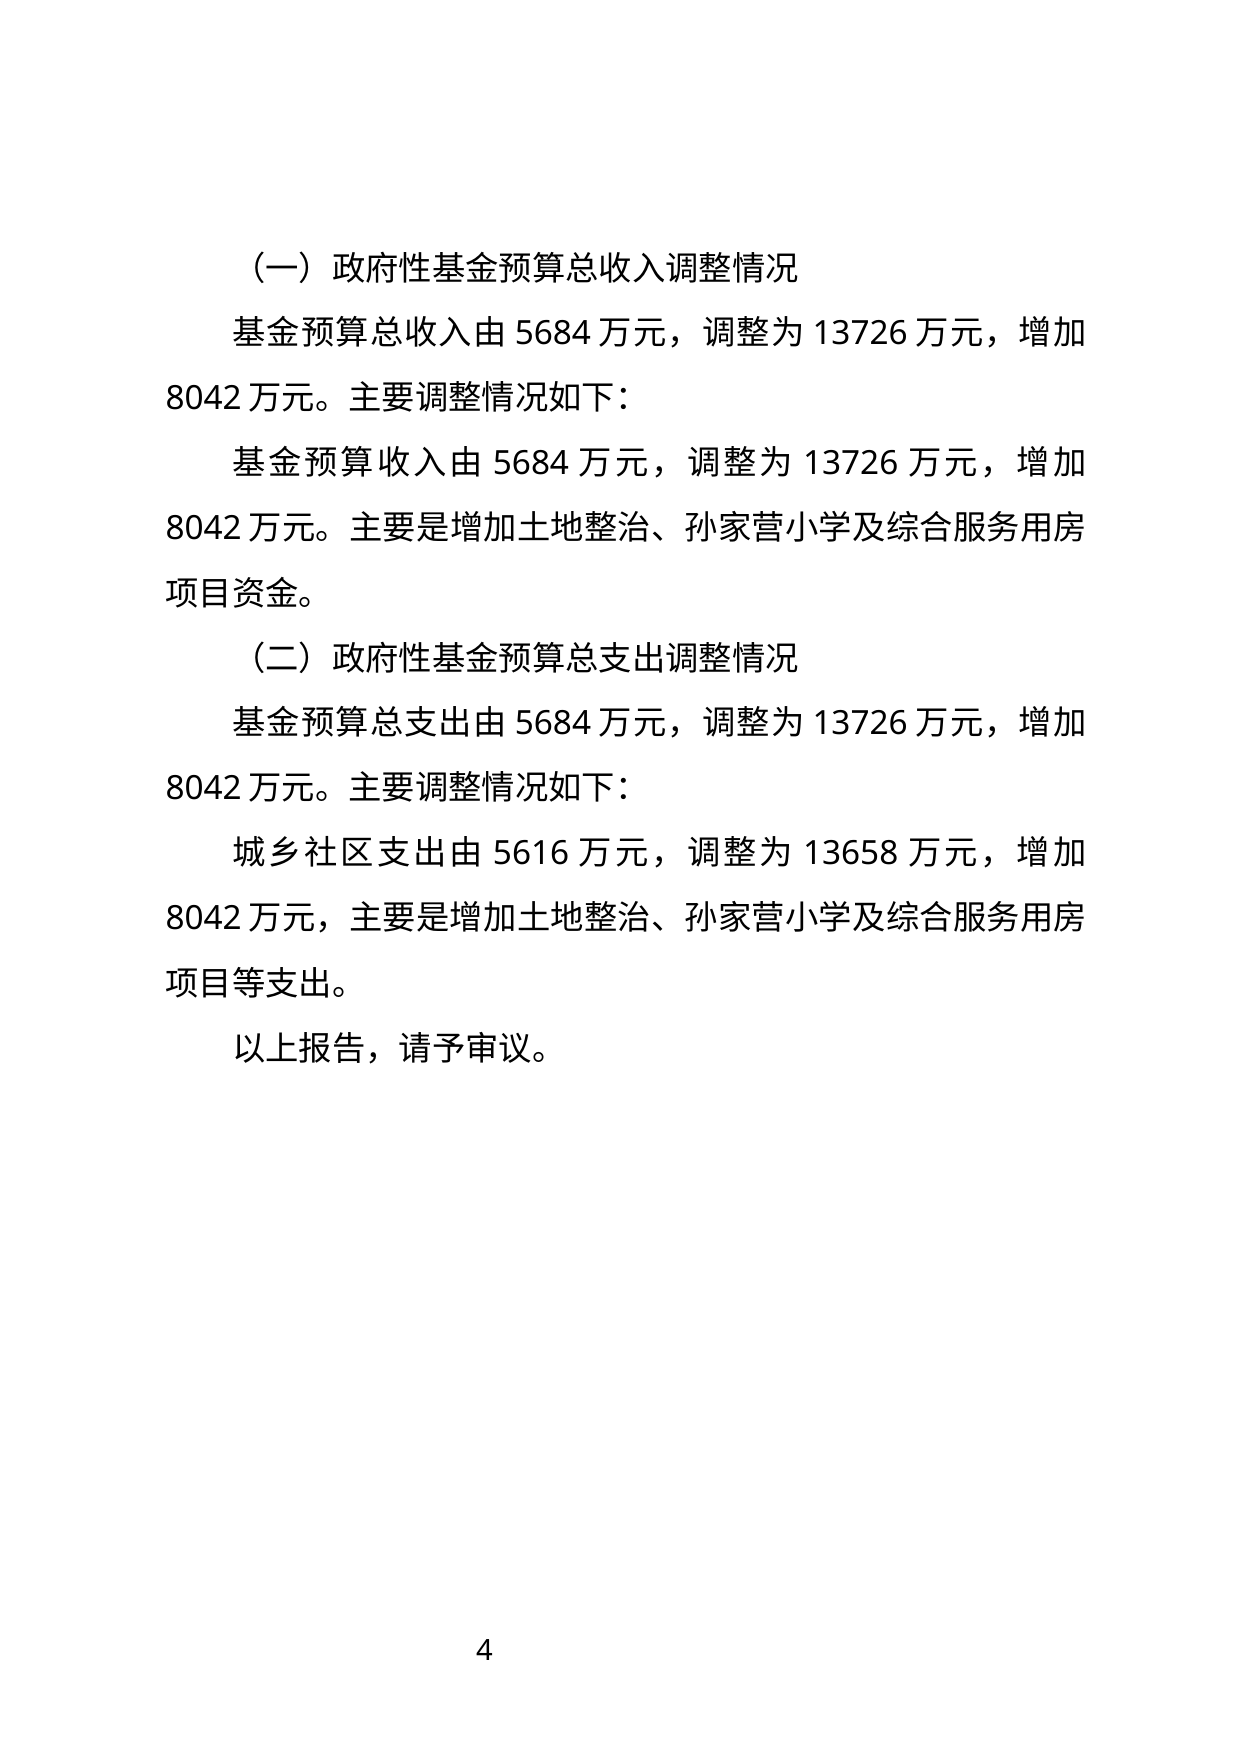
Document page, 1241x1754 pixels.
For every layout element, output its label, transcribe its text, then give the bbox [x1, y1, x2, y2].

text （二）政府性基金预算总支出调整情况 [165, 623, 1087, 688]
text （一）政府性基金预算总收入调整情况 [165, 233, 1087, 298]
text 基金预算总收入由5684万元，调整为13726万元，增加8042万元。主要调整情况如下： [165, 298, 1087, 428]
text 基金预算收入由5684万元，调整为13726万元，增加8042万元。主要是增加土地整治、孙家营小学及综合服务用房项目资金。 [165, 428, 1087, 623]
text 以上报告，请予审议。 [165, 1013, 1087, 1078]
text 城乡社区支出由5616万元，调整为13658万元，增加8042万元，主要是增加土地整治、孙家营小学及综合服务用房项目等支出。 [165, 818, 1087, 1013]
text 基金预算总支出由5684万元，调整为13726万元，增加8042万元。主要调整情况如下： [165, 688, 1087, 818]
